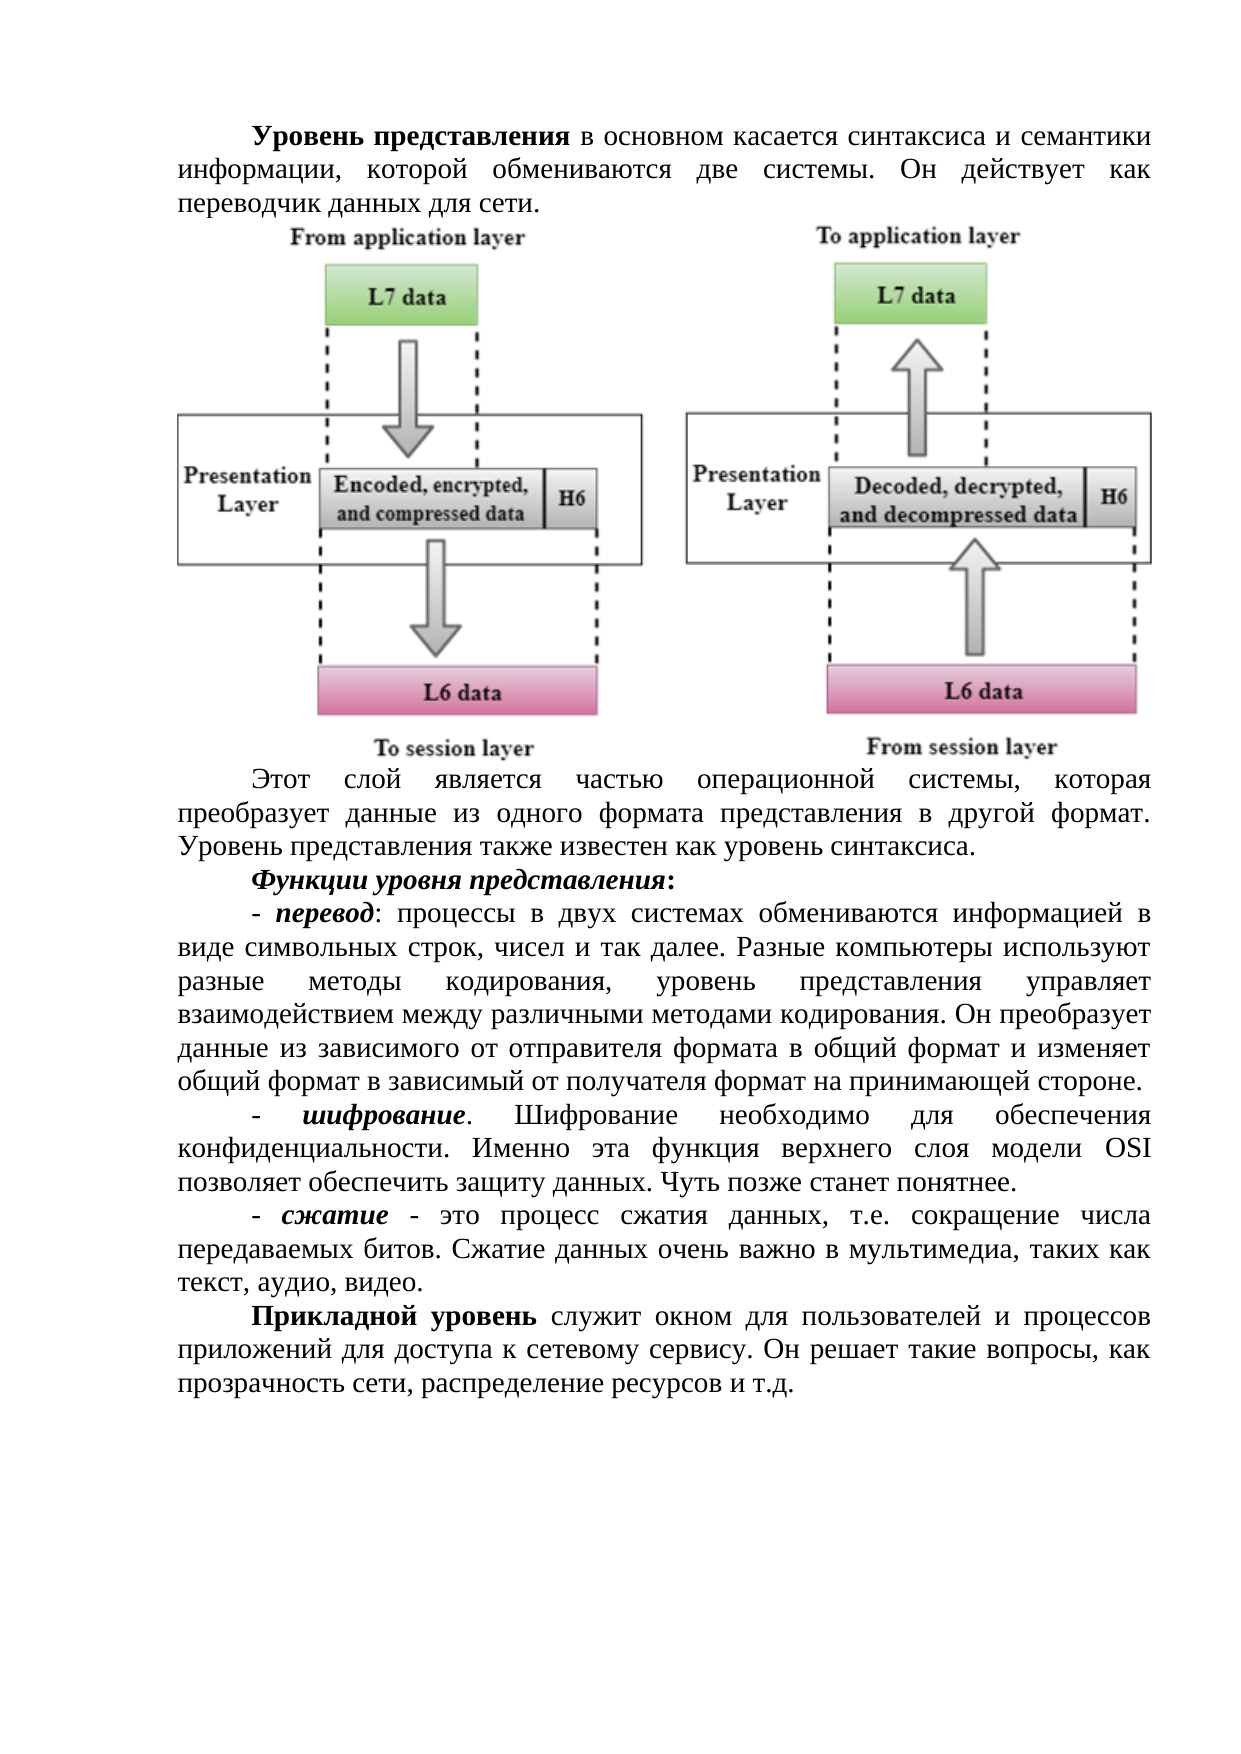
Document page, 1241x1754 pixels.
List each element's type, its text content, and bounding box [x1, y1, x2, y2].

text - шифрование. Шифрование необходимо для обеспечения конфиденциальности. Именно эта функция верхнего слоя модели OSI позволяет обеспечить защиту данных. Чуть позже станет понятнее. [177, 1097, 1152, 1197]
text - сжатие - это процесс сжатия данных, т.е. сокращение числа передаваемых битов. Сжатие данных очень важно в мультимедиа, таких как текст, аудио, видео. [177, 1197, 1152, 1298]
picture [177, 218, 1152, 762]
text - перевод: процессы в двух системах обмениваются информацией в виде символьных строк, чисел и так далее. Разные компьютеры используют разные методы кодирования, уровень представления управляет взаимодействием между различными методами кодирования. Он преобразует данные из зависимого от отправителя формата в общий формат и изменяет общий формат в зависимый от получателя формат на принимающей стороне. [177, 896, 1152, 1097]
text Уровень представления в основном касается синтаксиса и семантики информации, которой обмениваются две системы. Он действует как переводчик данных для сети. [177, 118, 1152, 218]
text Этот слой является частью операционной системы, которая преобразует данные из одного формата представления в другой формат. Уровень представления также известен как уровень синтаксиса. [177, 762, 1152, 862]
text Функции уровня представления: [177, 862, 1152, 896]
text Прикладной уровень служит окном для пользователей и процессов приложений для доступа к сетевому сервису. Он решает такие вопросы, как прозрачность сети, распределение ресурсов и т.д. [177, 1298, 1152, 1399]
